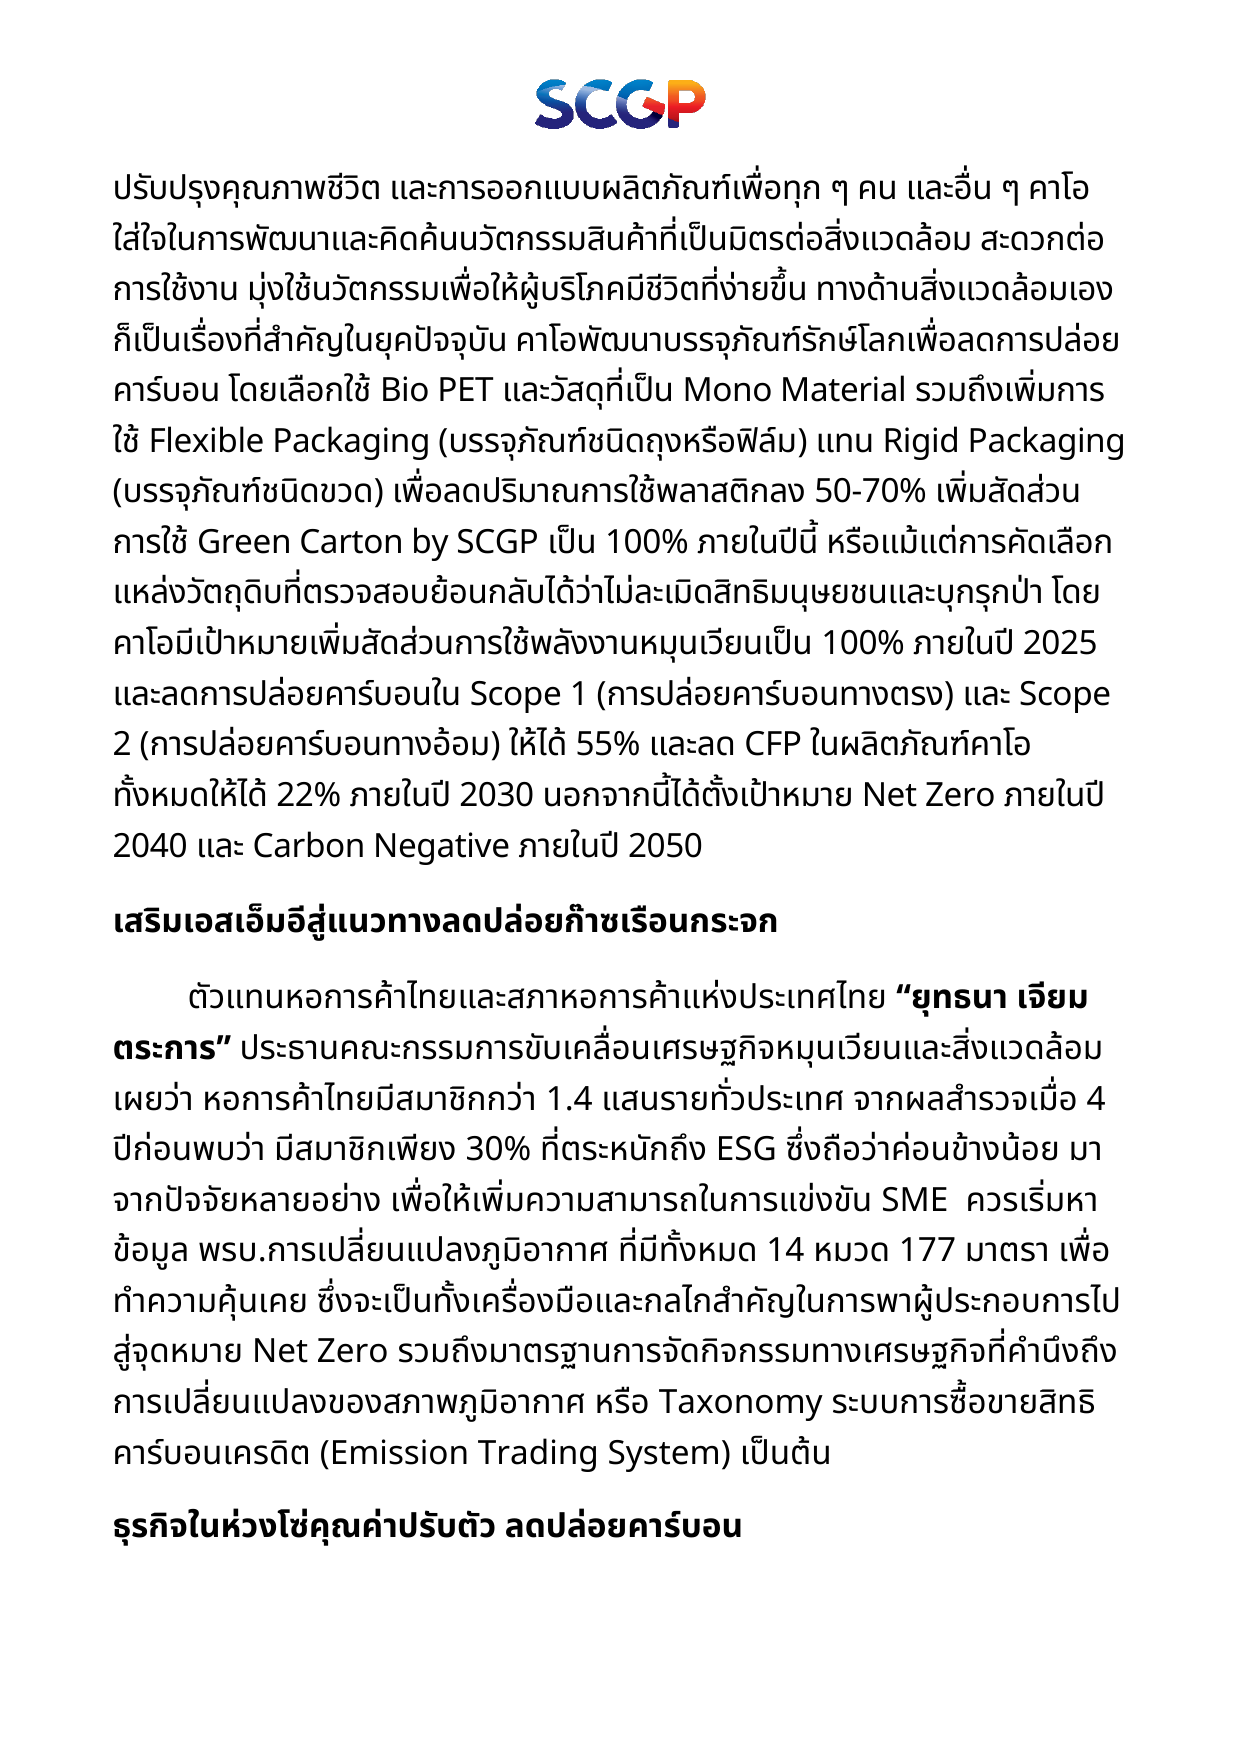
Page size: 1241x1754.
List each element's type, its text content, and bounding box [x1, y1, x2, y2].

picture [531, 73, 709, 136]
text ตัวแทนหอการค้าไทยและสภาหอการค้าแห่งประเทศไทย “ยุทธนา เจียมตระการ” ประธานคณะกรรมการขับเคลื่อนเศรษฐกิจหมุนเวียนและสิ่งแวดล้อม เผยว่า หอการค้าไทยมีสมาชิกกว่า 1.4 แสนรายทั่วประเทศ จากผลสำรวจเมื่อ 4 ปีก่อนพบว่า มีสมาชิกเพียง 30% ที่ตระหนักถึง ESG ซึ่งถือว่าค่อนข้างน้อย มาจากปัจจัยหลายอย่าง เพื่อให้เพิ่มความสามารถในการแข่งขัน SME ควรเริ่มหาข้อมูล พรบ.การเปลี่ยนแปลงภูมิอากาศ ที่มีทั้งหมด 14 หมวด 177 มาตรา เพื่อทำความคุ้นเคย ซึ่งจะเป็นทั้งเครื่องมือและกลไกสำคัญในการพาผู้ประกอบการไปสู่จุดหมาย Net Zero รวมถึงมาตรฐานการจัดกิจกรรมทางเศรษฐกิจที่คำนึงถึงการเปลี่ยนแปลงของสภาพภูมิอากาศ หรือ Taxonomy ระบบการซื้อขายสิทธิคาร์บอนเครดิต (Emission Trading System) เป็นต้น [112, 973, 1128, 1479]
text เสริมเอสเอ็มอีสู่แนวทางลดปล่อยก๊าซเรือนกระจก [112, 897, 1128, 948]
text ธุรกิจในห่วงโซ่คุณค่าปรับตัว ลดปล่อยคาร์บอน [112, 1502, 1128, 1552]
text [112, 164, 1128, 872]
